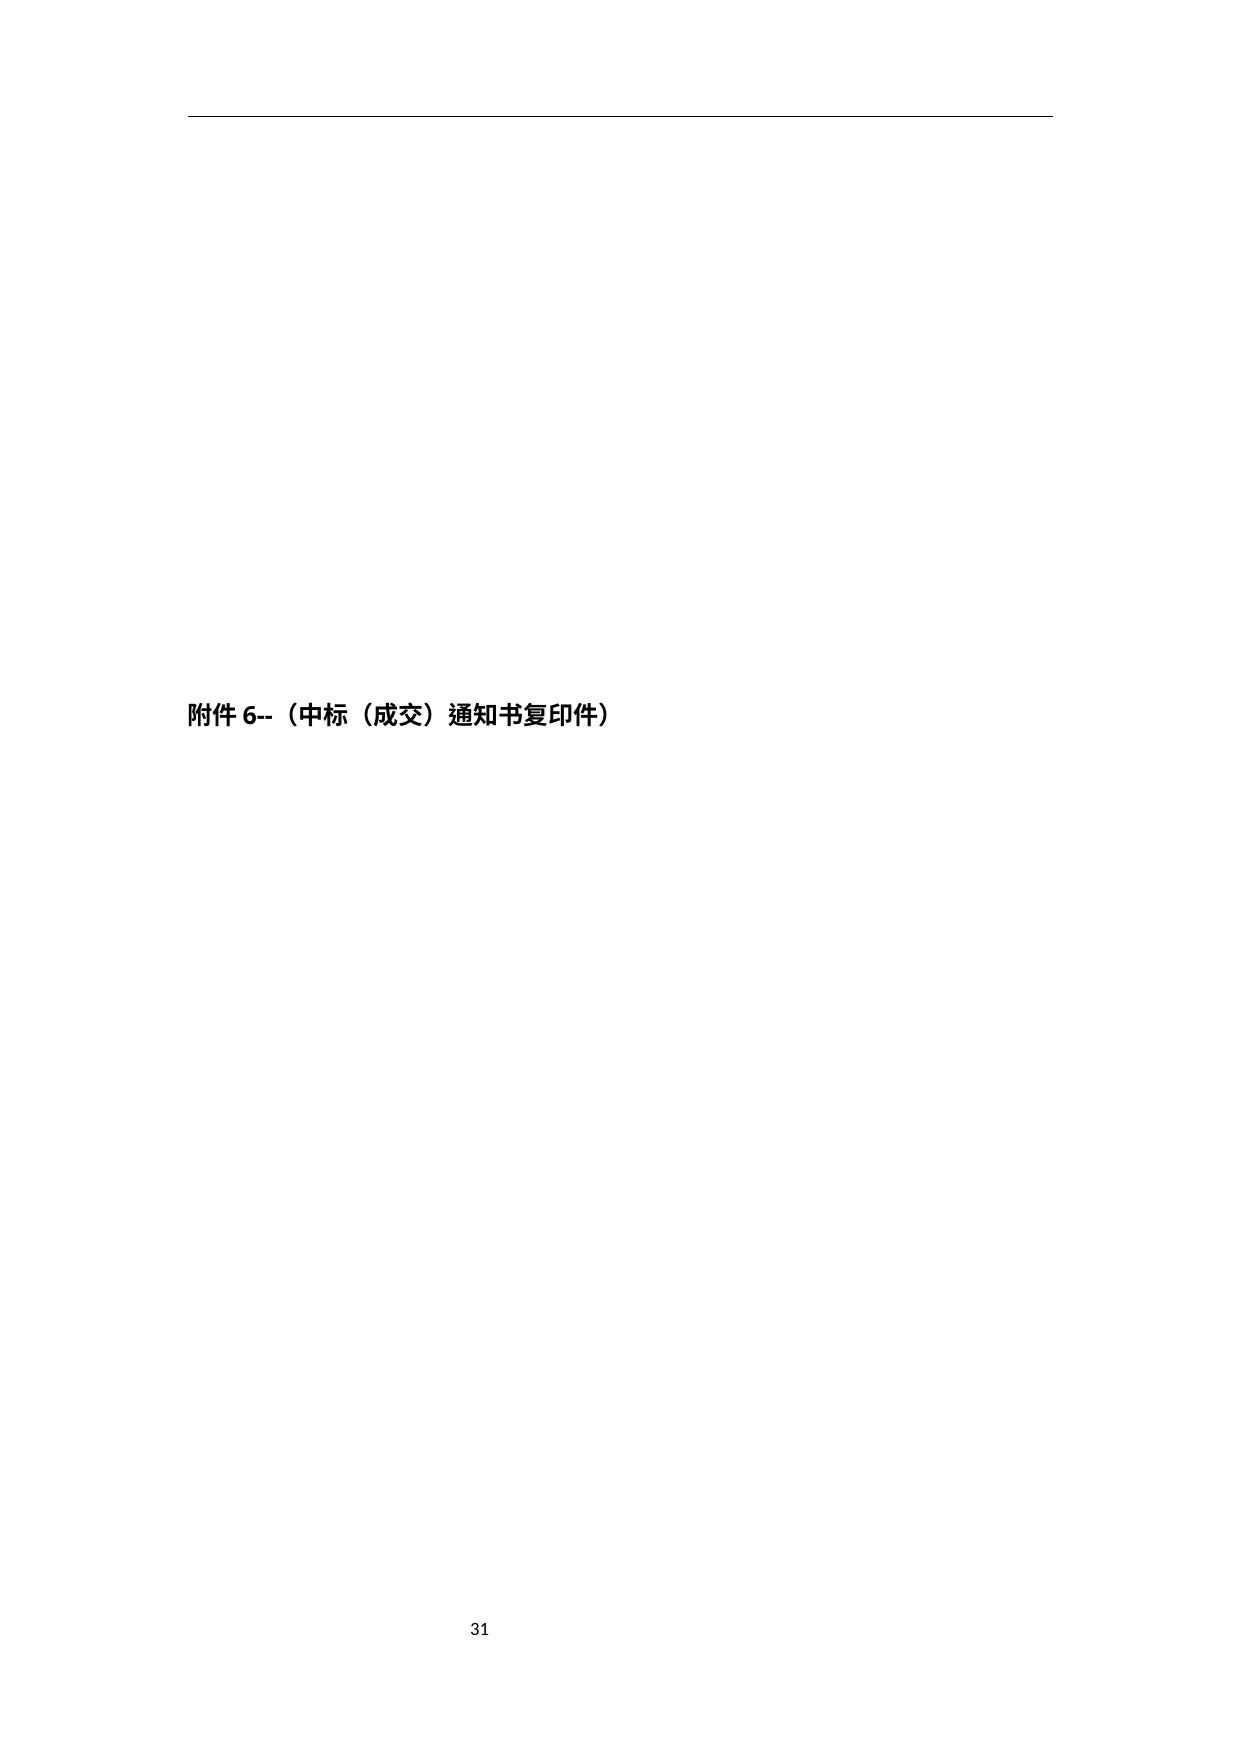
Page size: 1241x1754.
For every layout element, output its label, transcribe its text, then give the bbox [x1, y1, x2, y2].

text 附件6--（中标（成交）通知书复印件） [187, 682, 1053, 747]
